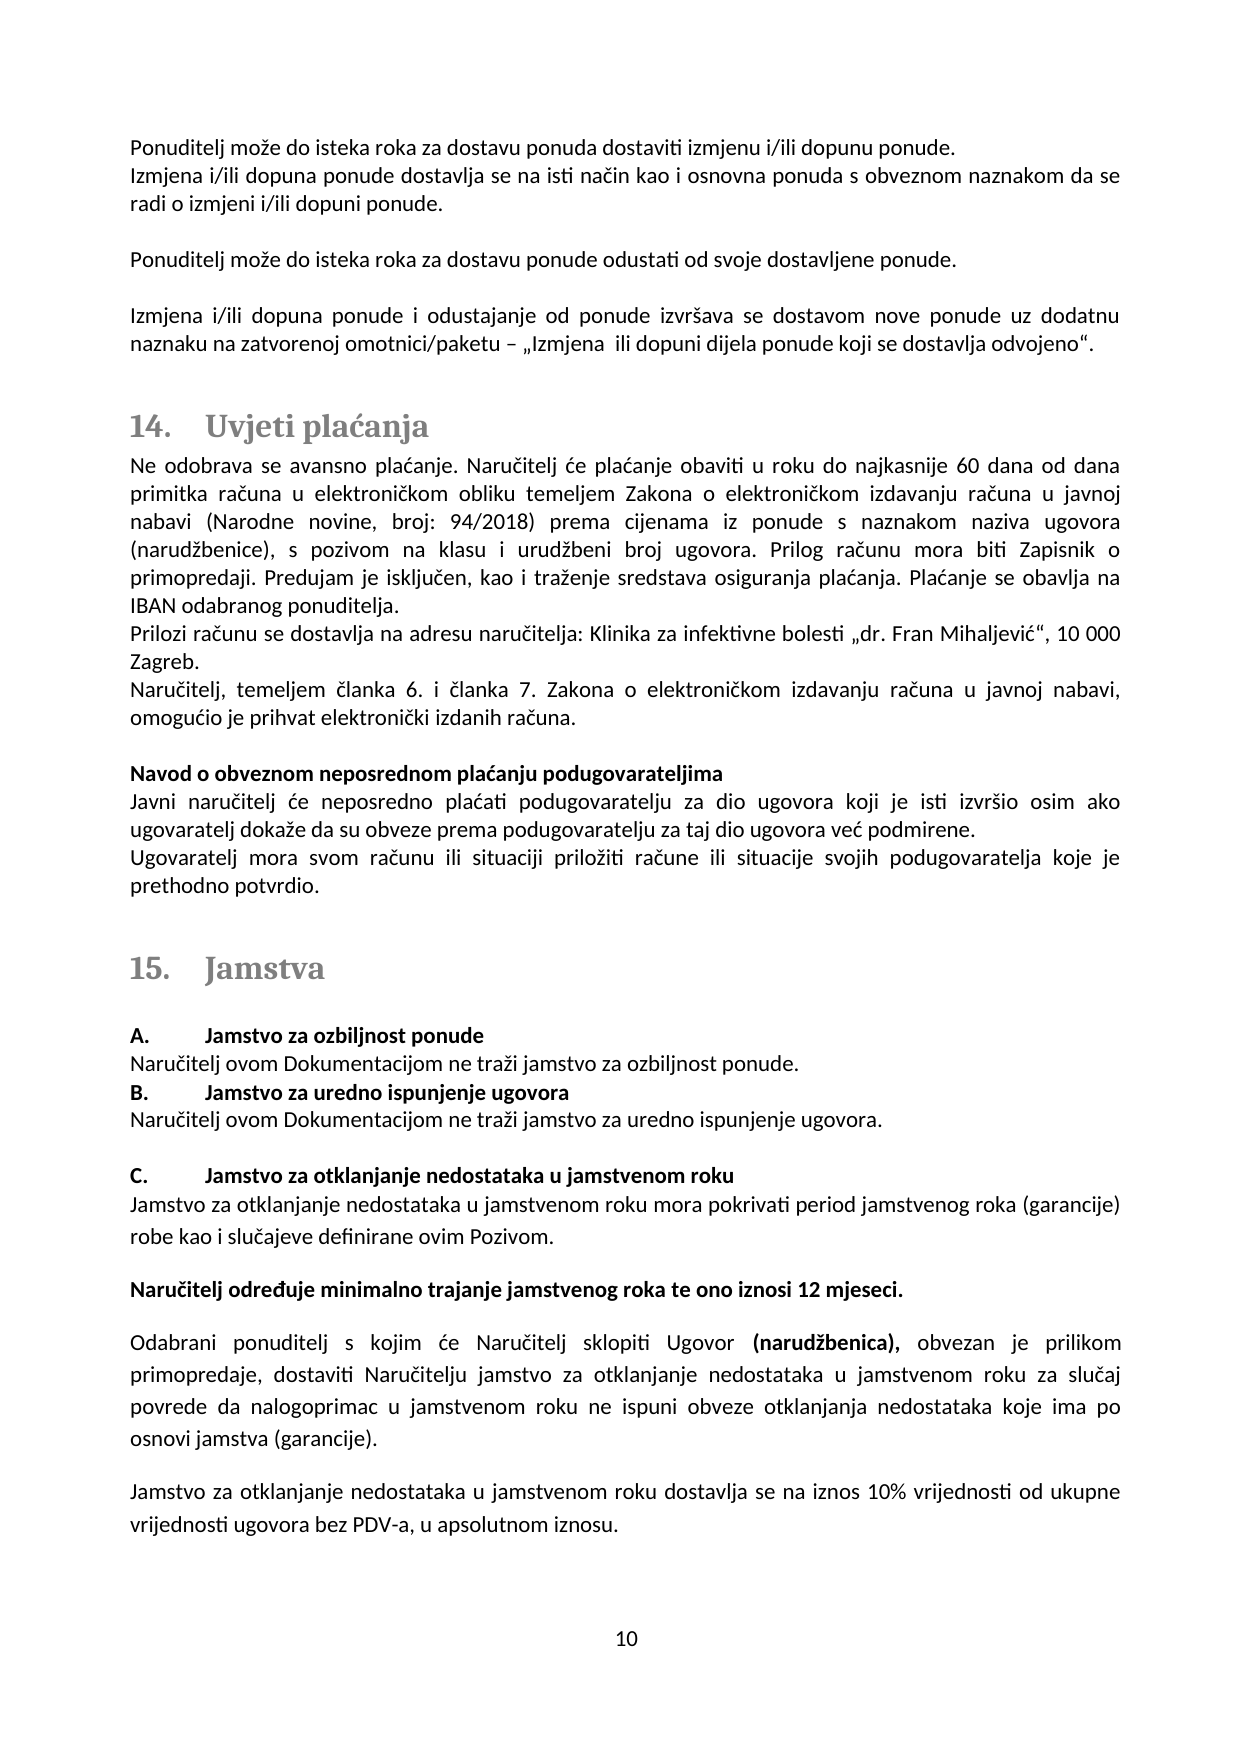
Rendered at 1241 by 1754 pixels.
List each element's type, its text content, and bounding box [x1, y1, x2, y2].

text Ugovaratelj mora svom računu ili situaciji priložiti račune ili situacije svojih podugovaratelja koje je prethodno potvrdio. [130, 843, 1122, 899]
list Jamstvo za ozbiljnost ponude [130, 1022, 1122, 1049]
text Izmjena i/ili dopuna ponude i odustajanje od ponude izvršava se dostavom nove ponude uz dodatnu naznaku na zatvorenoj omotnici/paketu – „Izmjena ili dopuni dijela ponude koji se dostavlja odvojeno“. [130, 301, 1122, 357]
text Naručitelj, temeljem članka 6. i članka 7. Zakona o elektroničkom izdavanju računa u javnoj nabavi, omogućio je prihvat elektronički izdanih računa. [130, 675, 1122, 731]
text Odabrani ponuditelj s kojim će Naručitelj sklopiti Ugovor (narudžbenica), obvezan je prilikom primopredaje, dostaviti Naručitelju jamstvo za otklanjanje nedostataka u jamstvenom roku za slučaj povrede da nalogoprimac u jamstvenom roku ne ispuni obveze otklanjanja nedostataka koje ima po osnovi jamstva (garancije). [130, 1328, 1122, 1452]
text Jamstvo za otklanjanje nedostataka u jamstvenom roku mora pokrivati period jamstvenog roka (garancije) robe kao i slučajeve definirane ovim Pozivom. [130, 1190, 1122, 1250]
text Naručitelj ovom Dokumentacijom ne traži jamstvo za ozbiljnost ponude. [130, 1049, 1122, 1078]
text Prilozi računu se dostavlja na adresu naručitelja: Klinika za infektivne bolesti „dr. Fran Mihaljević“, 10 000 Zagreb. [130, 619, 1122, 675]
text Izmjena i/ili dopuna ponude dostavlja se na isti način kao i osnovna ponuda s obveznom naznakom da se radi o izmjeni i/ili dopuni ponude. [130, 161, 1122, 217]
text Javni naručitelj će neposredno plaćati podugovaratelju za dio ugovora koji je isti izvršio osim ako ugovaratelj dokaže da su obveze prema podugovaratelju za taj dio ugovora već podmirene. [130, 787, 1122, 843]
text Jamstva [130, 949, 1122, 988]
text Ponuditelj može do isteka roka za dostavu ponude odustati od svoje dostavljene ponude. [130, 245, 1122, 273]
text Naručitelj ovom Dokumentacijom ne traži jamstvo za uredno ispunjenje ugovora. [130, 1106, 1122, 1134]
text Ne odobrava se avansno plaćanje. Naručitelj će plaćanje obaviti u roku do najkasnije 60 dana od dana primitka računa u elektroničkom obliku temeljem Zakona o elektroničkom izdavanju računa u javnoj nabavi (Narodne novine, broj: 94/2018) prema cijenama iz ponude s naznakom naziva ugovora (narudžbenice), s pozivom na klasu i urudžbeni broj ugovora. Prilog računu mora biti Zapisnik o primopredaji. Predujam je isključen, kao i traženje sredstava osiguranja plaćanja. Plaćanje se obavlja na IBAN odabranog ponuditelja. [130, 451, 1122, 619]
list Jamstvo za uredno ispunjenje ugovora [130, 1078, 1122, 1106]
text Navod o obveznom neposrednom plaćanju podugovarateljima [130, 759, 1122, 787]
text Ponuditelj može do isteka roka za dostavu ponuda dostaviti izmjenu i/ili dopunu ponude. [130, 133, 1122, 161]
text Jamstvo za otklanjanje nedostataka u jamstvenom roku dostavlja se na iznos 10% vrijednosti od ukupne vrijednosti ugovora bez PDV-a, u apsolutnom iznosu. [130, 1477, 1122, 1538]
list Jamstvo za otklanjanje nedostataka u jamstvenom roku [130, 1162, 1122, 1190]
text Naručitelj određuje minimalno trajanje jamstvenog roka te ono iznosi 12 mjeseci. [130, 1275, 1122, 1303]
text Uvjeti plaćanja [130, 407, 1122, 445]
